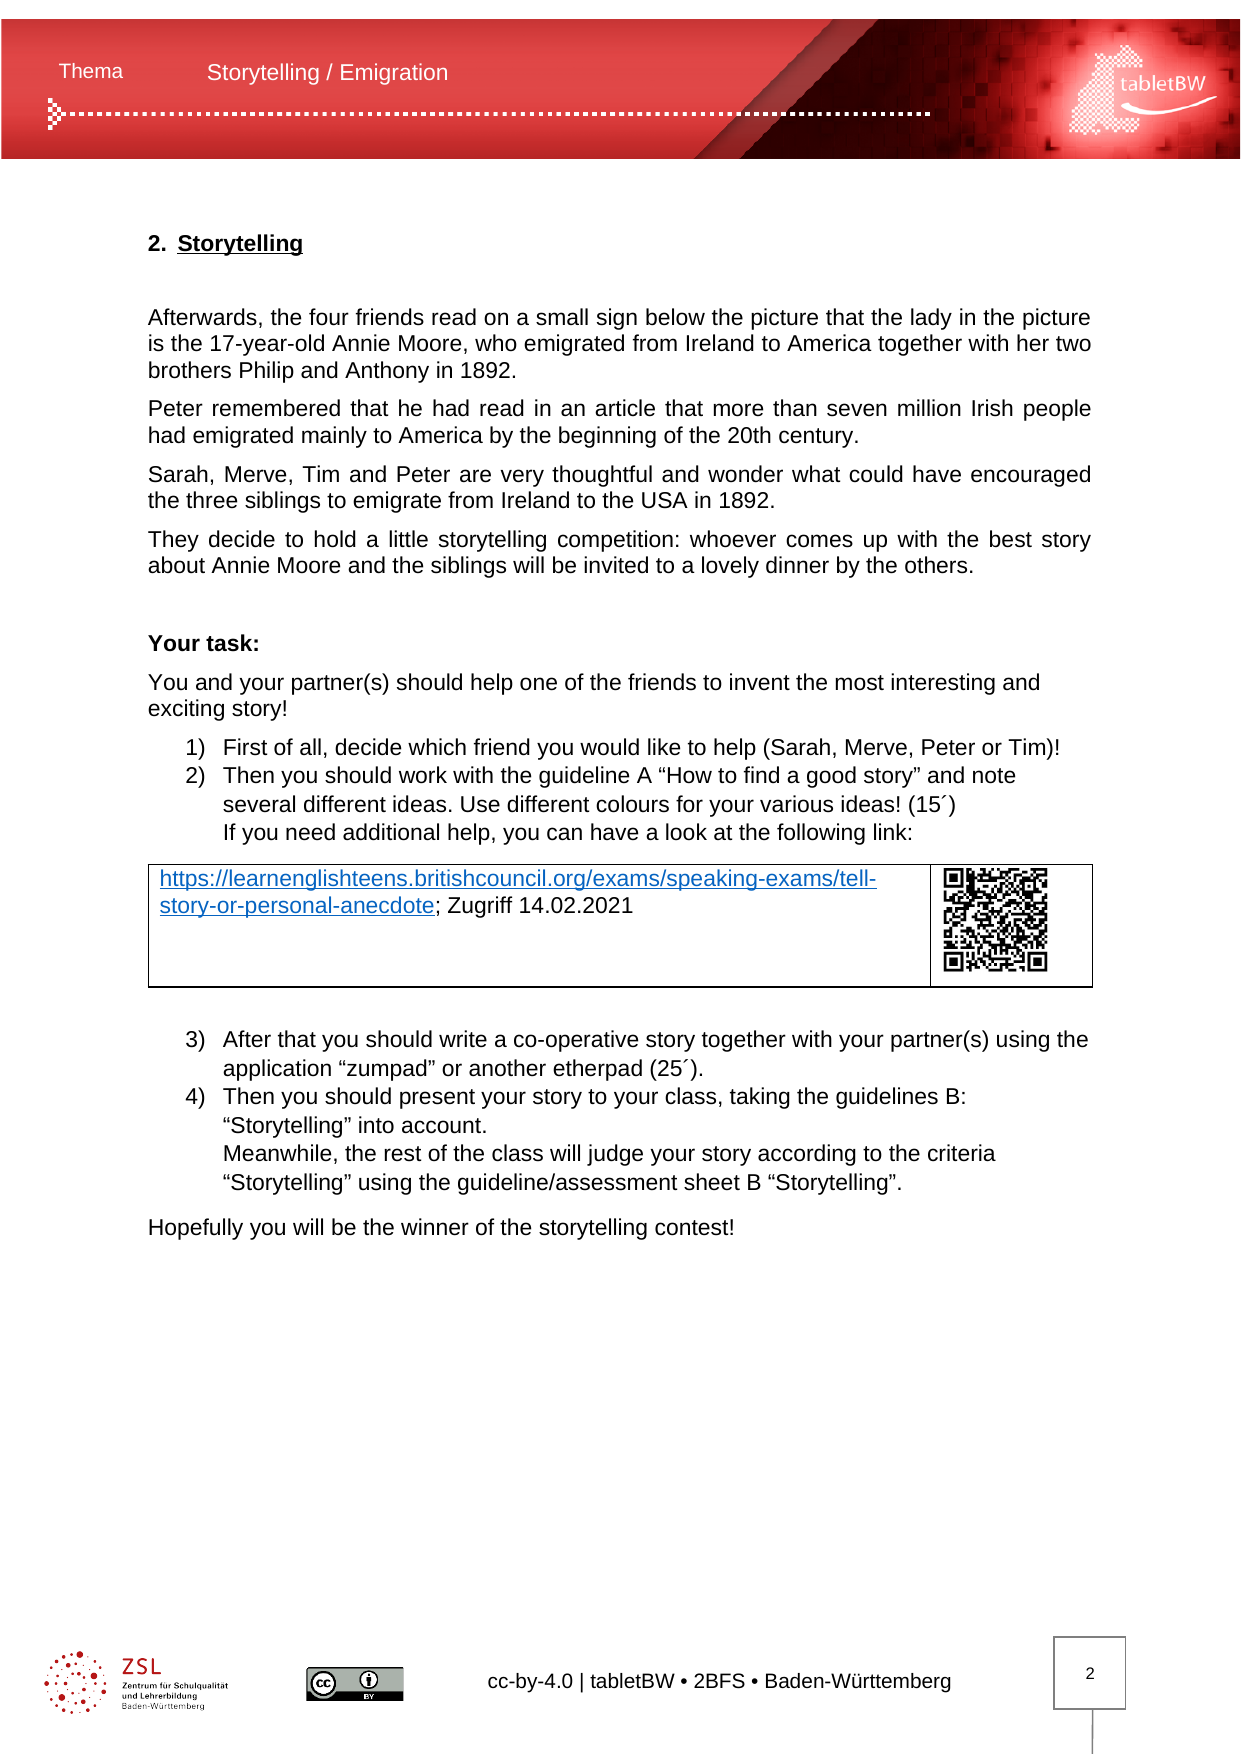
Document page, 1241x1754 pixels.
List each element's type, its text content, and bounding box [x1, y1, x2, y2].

list If you need additional help, you can have a look at the following link: [223, 819, 1093, 846]
list Storytelling [148, 230, 1093, 257]
list After that you should write a co-operative story together with your partner(s) using the application “zumpad” or another etherpad (25´). [185, 1026, 1093, 1081]
text Afterwards, the four friends read on a small sign below the picture that the lady in the picture is the 17-year-old Annie Moore, who emigrated from Ireland to America together with her two brothers Philip and Anthony in 1892. [148, 304, 1093, 383]
table_header [931, 865, 1092, 986]
table_header https://learnenglishteens.britishcouncil.org/exams/speaking-exams/tell-story-or-personal-anecdote; Zugriff 14.02.2021 [149, 865, 930, 986]
text They decide to hold a little storytelling competition: whoever comes up with the best story about Annie Moore and the siblings will be invited to a lovely dinner by the others. [148, 526, 1093, 578]
list Then you should work with the guideline A “How to find a good story” and note several different ideas. Use different colours for your various ideas! (15´) [185, 762, 1093, 817]
picture [28, 1635, 244, 1714]
picture [1, 19, 1241, 159]
list First of all, decide which friend you would like to help (Sarah, Merve, Peter or Tim)! [185, 734, 1093, 760]
text Your task: [148, 630, 1093, 656]
picture [941, 865, 1050, 974]
list Meanwhile, the rest of the class will judge your story according to the criteria “Storytelling” using the guideline/assessment sheet B “Storytelling”. [223, 1140, 1093, 1195]
text Hopefully you will be the winner of the storytelling contest! [148, 1214, 1093, 1240]
list Then you should present your story to your class, taking the guidelines B: “Storytelling” into account. [185, 1083, 1093, 1138]
picture [306, 1667, 404, 1701]
text You and your partner(s) should help one of the friends to invent the most interesting and exciting story! [148, 669, 1093, 721]
text Sarah, Merve, Tim and Peter are very thoughtful and wonder what could have encouraged the three siblings to emigrate from Ireland to the USA in 1892. [148, 461, 1093, 513]
text Peter remembered that he had read in an article that more than seven million Irish people had emigrated mainly to America by the beginning of the 20th century. [148, 395, 1093, 448]
